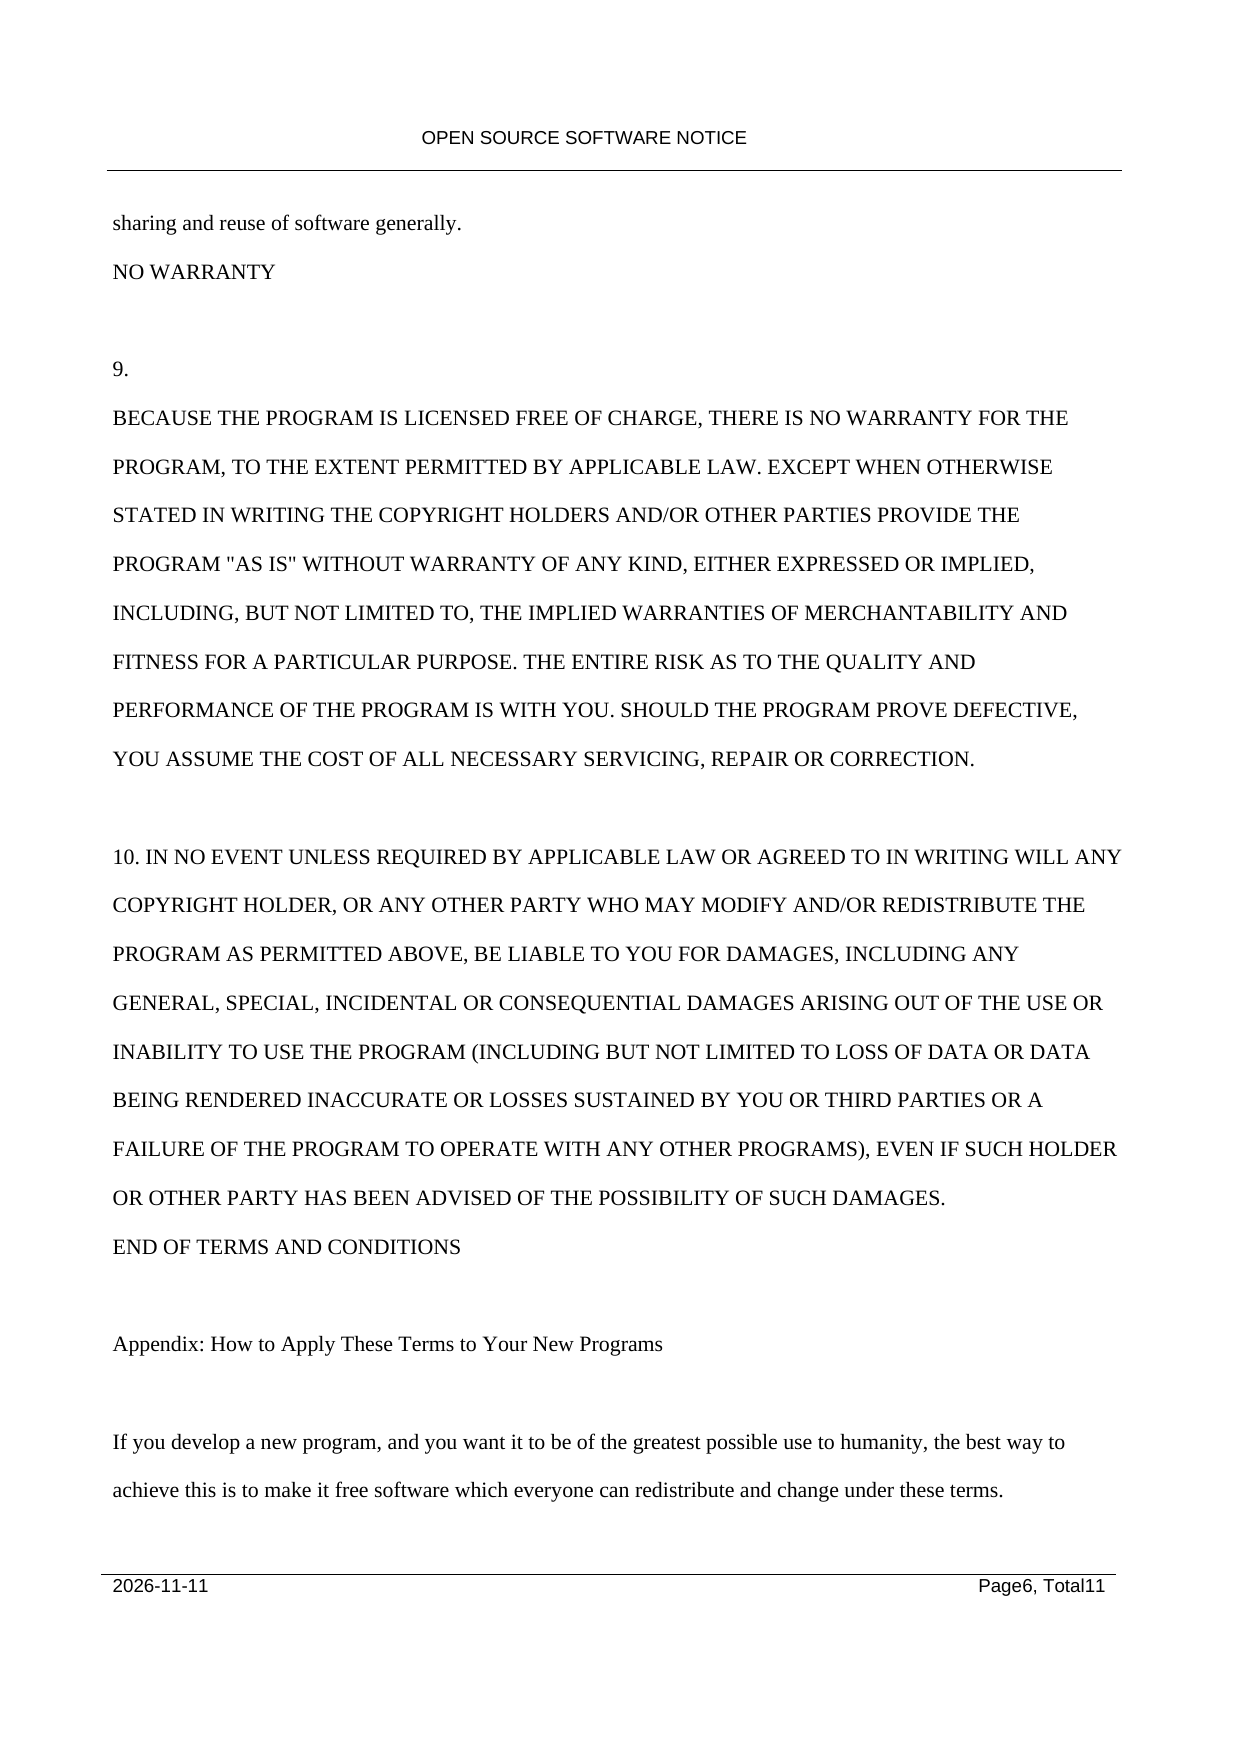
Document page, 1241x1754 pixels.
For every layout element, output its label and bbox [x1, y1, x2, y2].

text [112, 206, 1128, 1506]
